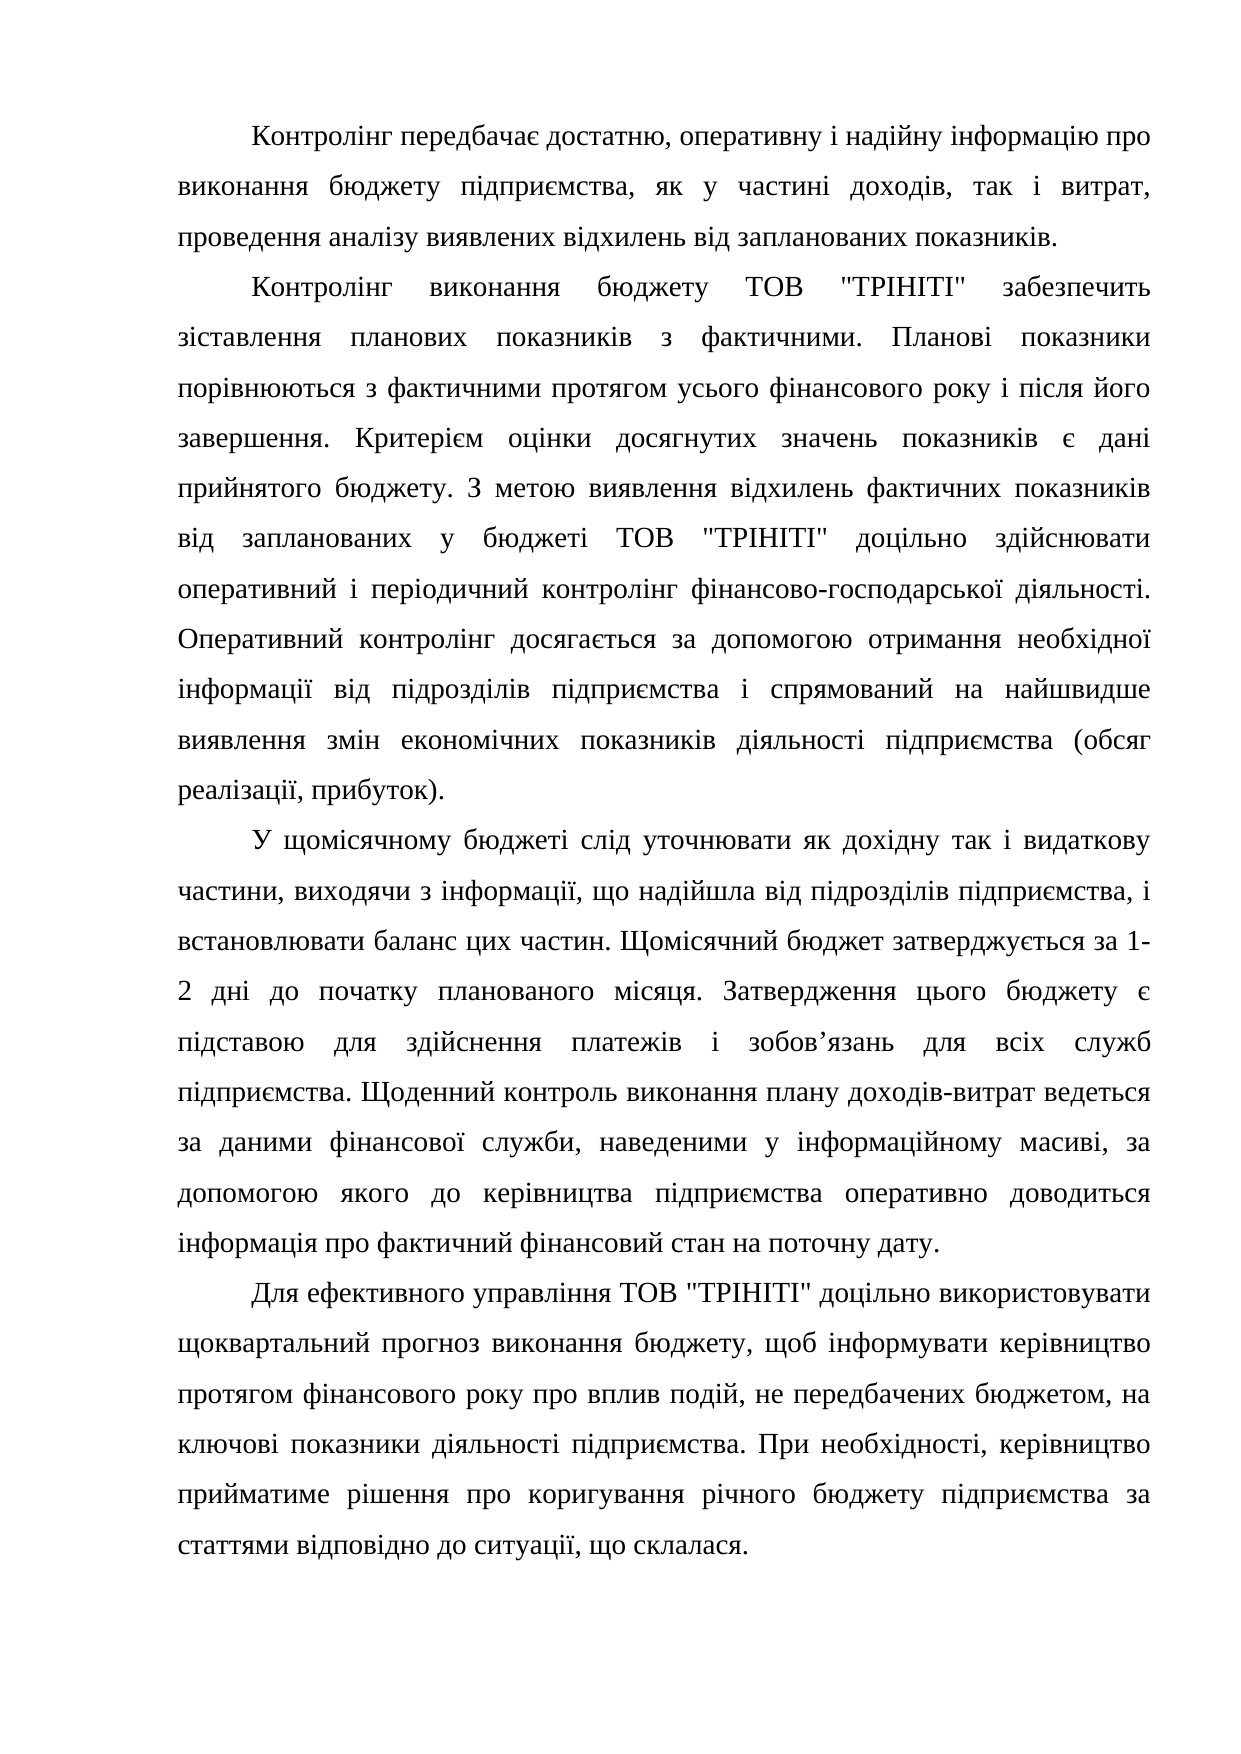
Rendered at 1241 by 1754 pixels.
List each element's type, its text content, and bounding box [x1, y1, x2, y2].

text Контролінг виконання бюджету ТОВ "ТРІНІТІ" забезпечить зіставлення планових показників з фактичними. Планові показники порівнюються з фактичними протягом усього фінансового року і після його завершення. Критерієм оцінки досягнутих значень показників є дані прийнятого бюджету. З метою виявлення відхилень фактичних показників від запланованих у бюджеті ТОВ "ТРІНІТІ" доцільно здійснювати оперативний і періодичний контролінг фінансово-господарської діяльності. Оперативний контролінг досягається за допомогою отримання необхідної інформації від підрозділів підприємства і спрямований на найшвидше виявлення змін економічних показників діяльності підприємства (обсяг реалізації, прибуток). [177, 269, 1152, 806]
text Контролінг передбачає достатню, оперативну і надійну інформацію про виконання бюджету підприємства, як у частині доходів, так і витрат, проведення аналізу виявлених відхилень від запланованих показників. [177, 118, 1152, 252]
text Для ефективного управління ТОВ "ТРІНІТІ" доцільно використовувати щоквартальний прогноз виконання бюджету, щоб інформувати керівництво протягом фінансового року про вплив подій, не передбачених бюджетом, на ключові показники діяльності підприємства. При необхідності, керівництво прийматиме рішення про коригування річного бюджету підприємства за статтями відповідно до ситуації, що склалася. [177, 1275, 1152, 1560]
text У щомісячному бюджеті слід уточнювати як дохідну так і видаткову частини, виходячи з інформації, що надійшла від підрозділів підприємства, і встановлювати баланс цих частин. Щомісячний бюджет затверджується за 1-2 дні до початку планованого місяця. Затвердження цього бюджету є підставою для здійснення платежів і зобов’язань для всіх служб підприємства. Щоденний контроль виконання плану доходів-витрат ведеться за даними фінансової служби, наведеними у інформаційному масиві, за допомогою якого до керівництва підприємства оперативно доводиться інформація про фактичний фінансовий стан на поточну дату. [177, 822, 1152, 1258]
